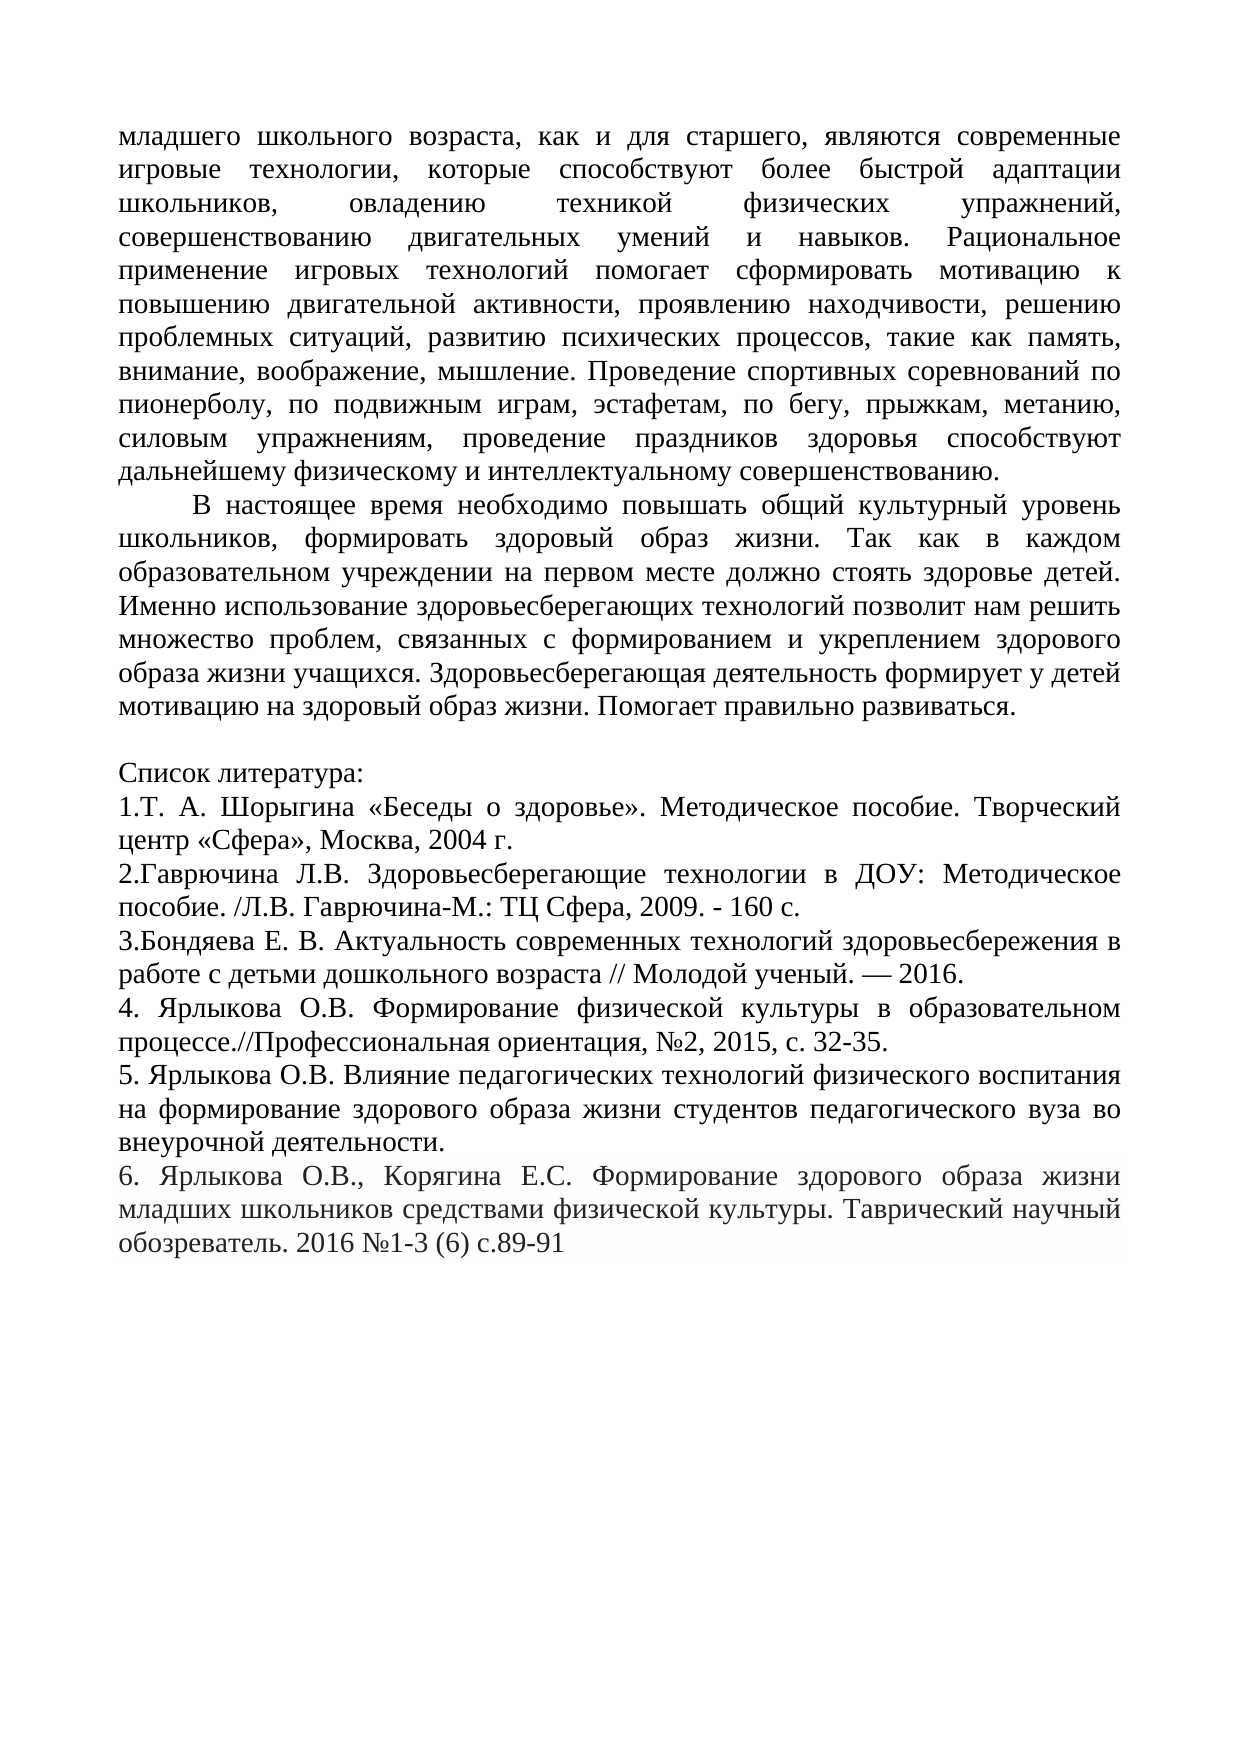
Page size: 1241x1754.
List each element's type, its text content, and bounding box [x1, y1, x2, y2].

text В настоящее время необходимо повышать общий культурный уровень школьников, формировать здоровый образ жизни. Так как в каждом образовательном учреждении на первом месте должно стоять здоровье детей. Именно использование здоровьесберегающих технологий позволит нам решить множество проблем, связанных с формированием и укреплением здорового образа жизни учащихся. Здоровьесберегающая деятельность формирует у детей мотивацию на здоровый образ жизни. Помогает правильно развиваться. [118, 487, 1122, 722]
text 2.Гаврючина Л.В. Здоровьесберегающие технологии в ДОУ: Методическое пособие. /Л.В. Гаврючина-М.: ТЦ Сфера, 2009. - 160 с. [118, 856, 1122, 923]
text 4. Ярлыкова О.В. Формирование физической культуры в образовательном процессе.//Профессиональная ориентация, №2, 2015, с. 32-35. [118, 990, 1122, 1057]
text Список литература: [118, 755, 1122, 789]
text 5. Ярлыкова О.В. Влияние педагогических технологий физического воспитания на формирование здорового образа жизни студентов педагогического вуза во внеурочной деятельности. [118, 1057, 1122, 1158]
text 6. Ярлыкова О.В., Корягина Е.С. Формирование здорового образа жизни младших школьников средствами физической культуры. Таврический научный обозреватель. 2016 №1-3 (6) с.89-91 [118, 1158, 1122, 1258]
text 3.Бондяева Е. В. Актуальность современных технологий здоровьесбережения в работе с детьми дошкольного возраста // Молодой ученый. — 2016. [118, 923, 1122, 990]
text 1.Т. А. Шорыгина «Беседы о здоровье». Методическое пособие. Творческий центр «Сфера», Москва, 2004 г. [118, 789, 1122, 856]
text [118, 118, 1122, 487]
